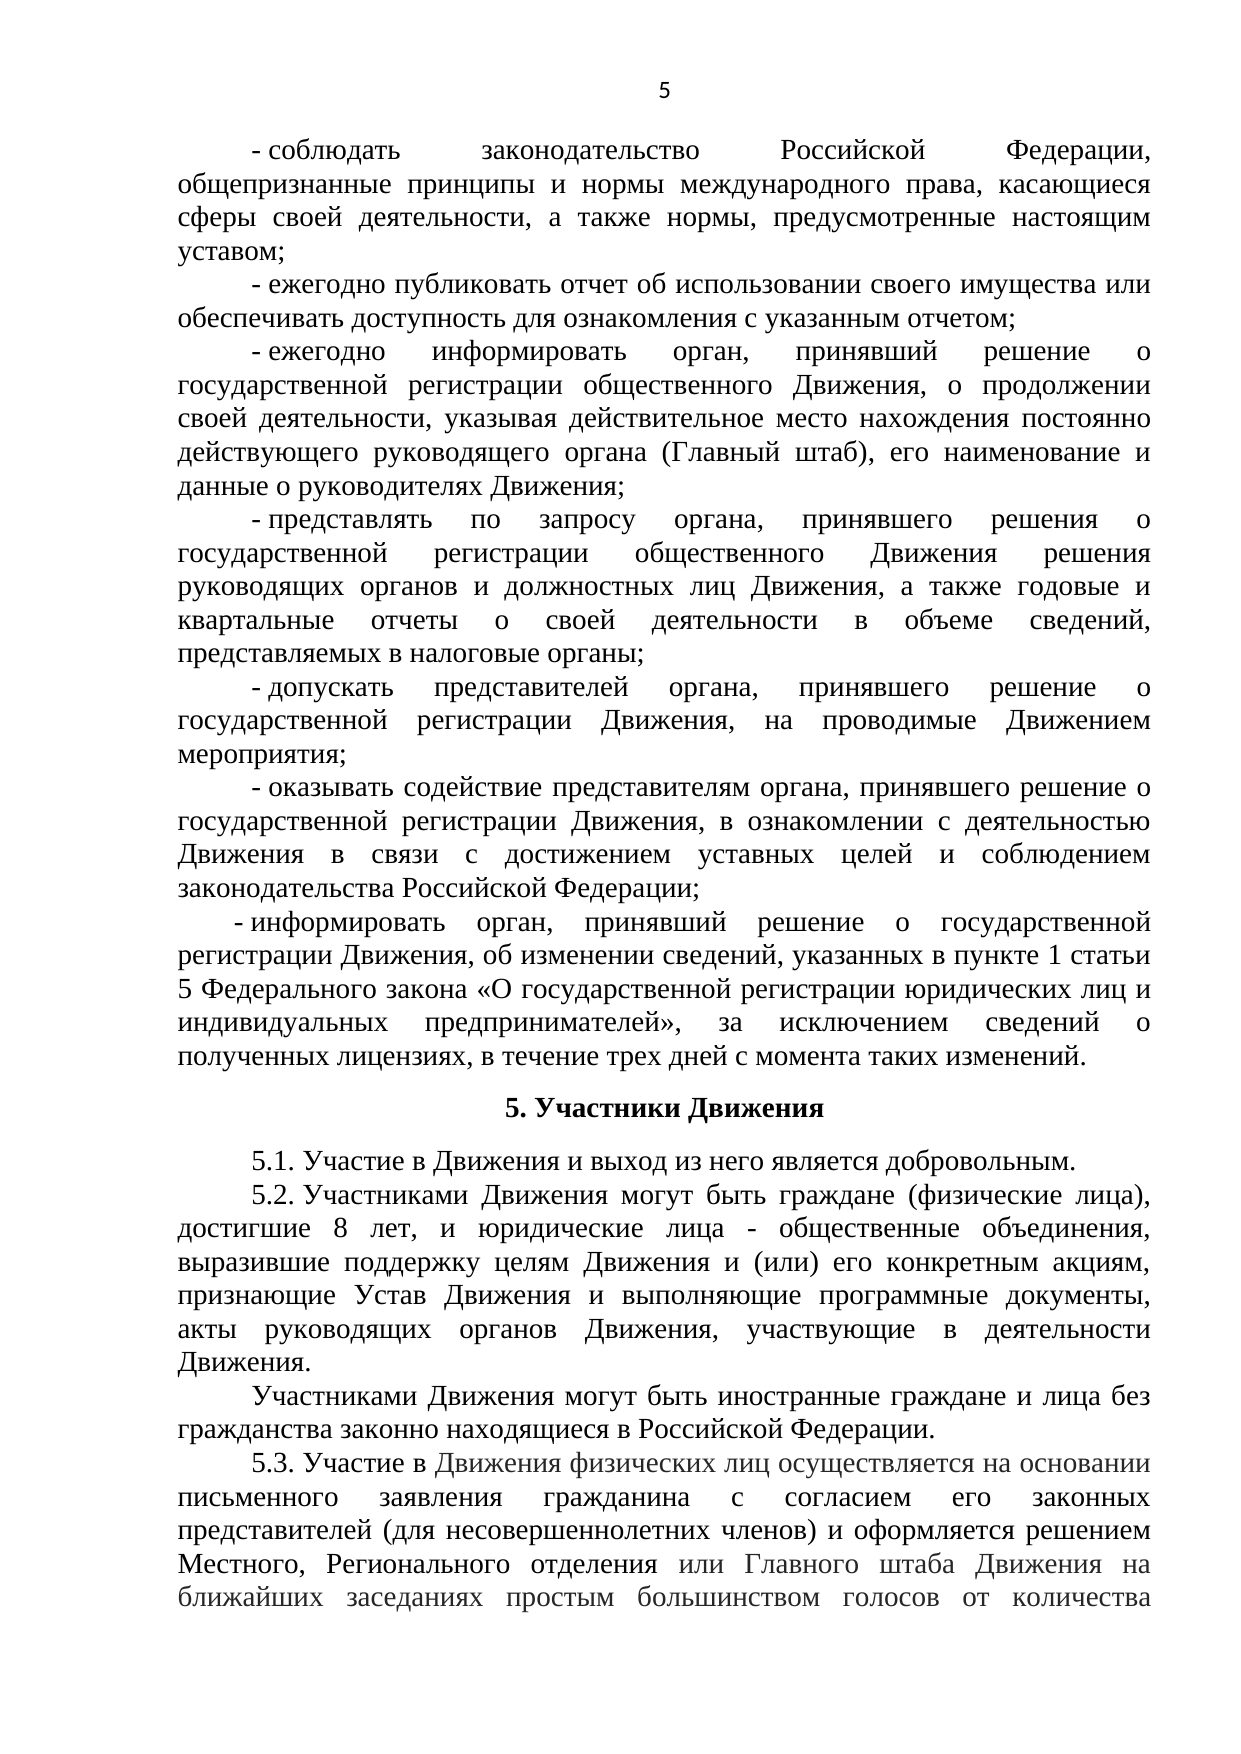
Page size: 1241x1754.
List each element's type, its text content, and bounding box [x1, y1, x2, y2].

text - информировать орган, принявший решение о государственной регистрации Движения, об изменении сведений, указанных в пункте 1 статьи 5 Федерального закона «О государственной регистрации юридических лиц и индивидуальных предпринимателей», за исключением сведений о полученных лицензиях, в течение трех дней с момента таких изменений. [177, 904, 1152, 1071]
text 5.2. Участниками Движения могут быть граждане (физические лица), достигшие 8 лет, и юридические лица - общественные объединения, выразившие поддержку целям Движения и (или) его конкретным акциям, признающие Устав Движения и выполняющие программные документы, акты руководящих органов Движения, участвующие в деятельности Движения. [177, 1177, 1152, 1378]
text - соблюдать законодательство Российской Федерации, общепризнанные принципы и нормы международного права, касающиеся сферы своей деятельности, а также нормы, предусмотренные настоящим уставом; [177, 132, 1152, 266]
text Участниками Движения могут быть иностранные граждане и лица без гражданства законно находящиеся в Российской Федерации. [177, 1378, 1152, 1445]
text 5. Участники Движения [177, 1091, 1152, 1124]
text 5.1. Участие в Движения и выход из него является добровольным. [177, 1143, 1152, 1177]
text - ежегодно информировать орган, принявший решение о государственной регистрации общественного Движения, о продолжении своей деятельности, указывая действительное место нахождения постоянно действующего руководящего органа (Главный штаб), его наименование и данные о руководителях Движения; [177, 333, 1152, 501]
text - оказывать содействие представителям органа, принявшего решение о государственной регистрации Движения, в ознакомлении с деятельностью Движения в связи с достижением уставных целей и соблюдением законодательства Российской Федерации; [177, 769, 1152, 904]
text - представлять по запросу органа, принявшего решения о государственной регистрации общественного Движения решения руководящих органов и должностных лиц Движения, а также годовые и квартальные отчеты о своей деятельности в объеме сведений, представляемых в налоговые органы; [177, 501, 1152, 669]
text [177, 1445, 1152, 1613]
text - допускать представителей органа, принявшего решение о государственной регистрации Движения, на проводимые Движением мероприятия; [177, 669, 1152, 769]
text - ежегодно публиковать отчет об использовании своего имущества или обеспечивать доступность для ознакомления с указанным отчетом; [177, 266, 1152, 333]
